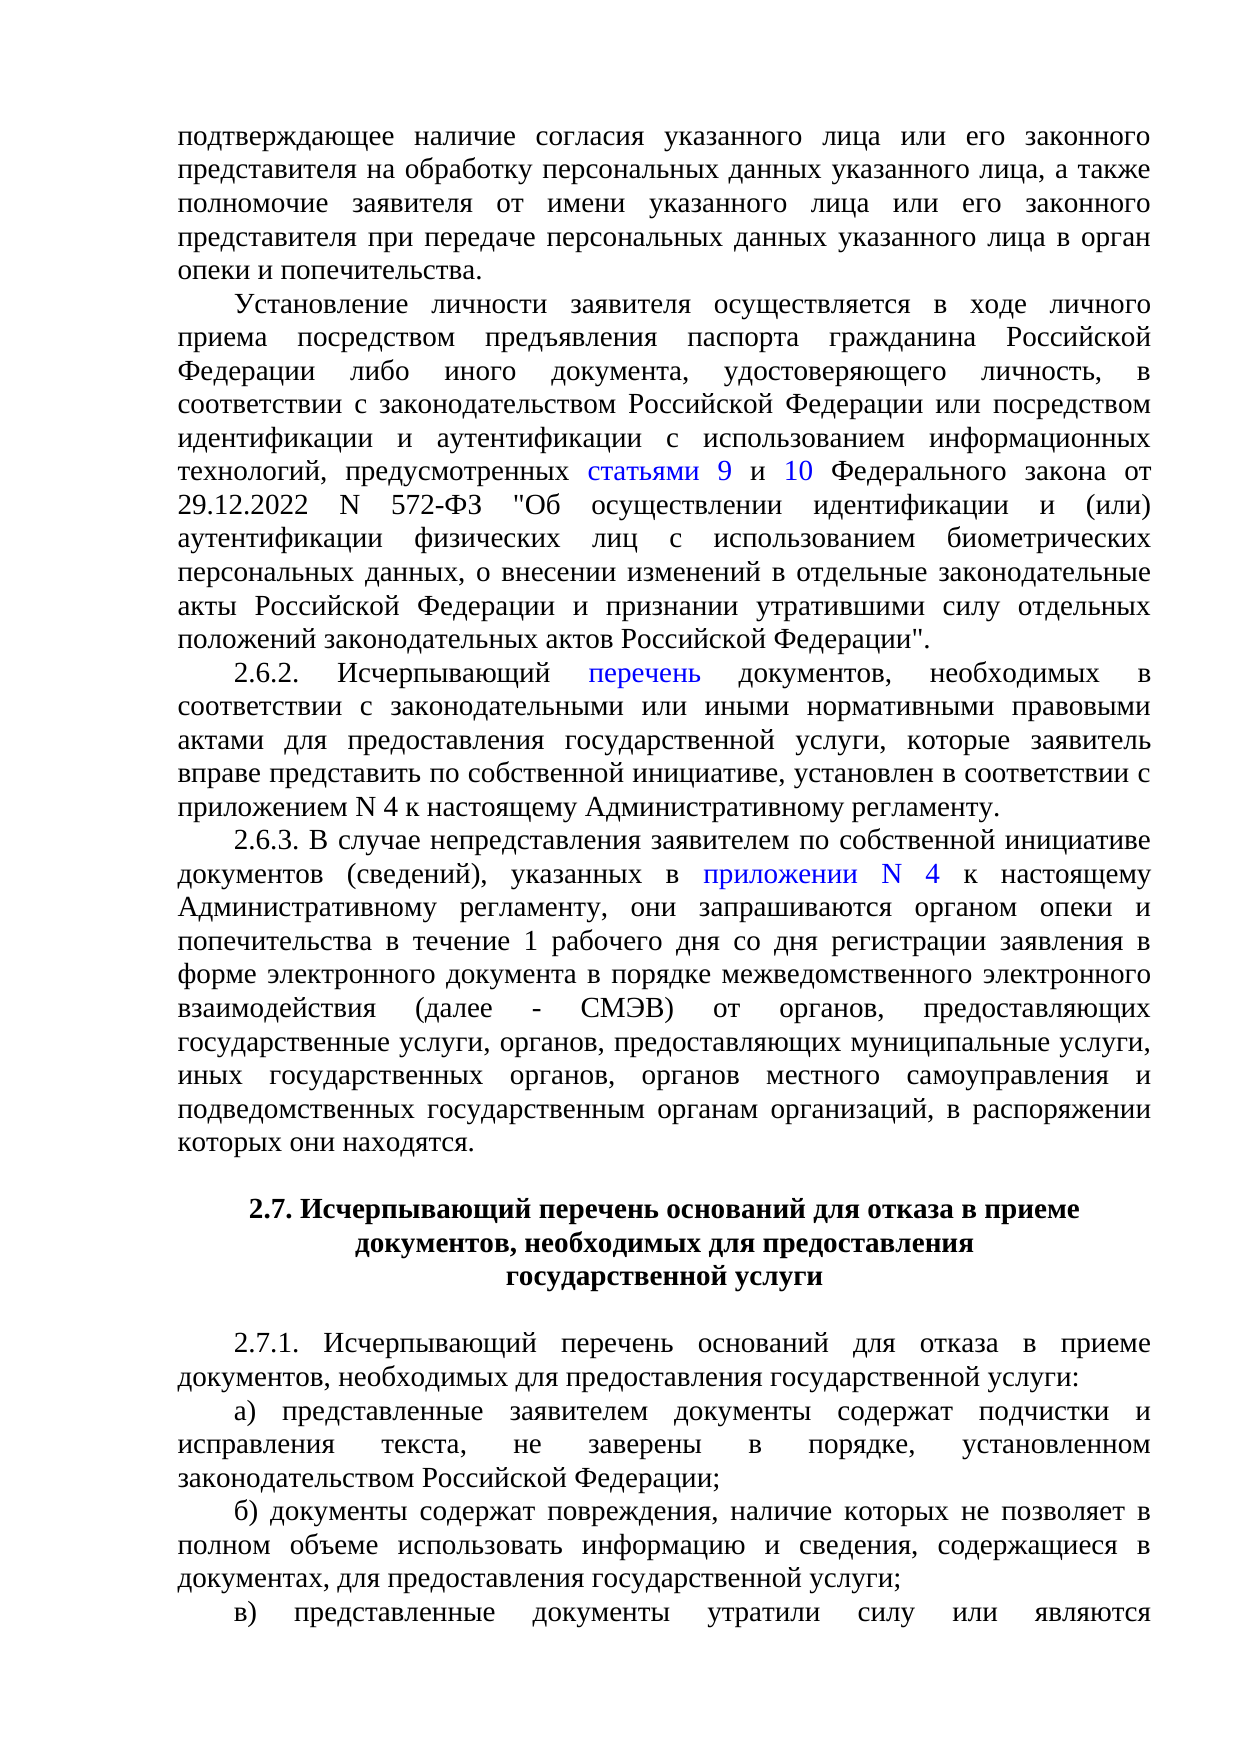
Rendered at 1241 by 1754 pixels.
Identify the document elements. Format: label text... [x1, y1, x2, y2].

text 2.7.1. Исчерпывающий перечень оснований для отказа в приеме документов, необходимых для предоставления государственной услуги: [177, 1326, 1152, 1393]
text а) представленные заявителем документы содержат подчистки и исправления текста, не заверены в порядке, установленном законодательством Российской Федерации; [177, 1393, 1152, 1493]
title документов, необходимых для предоставления [177, 1225, 1152, 1258]
title государственной услуги [177, 1258, 1152, 1292]
text 2.6.2. Исчерпывающий перечень документов, необходимых в соответствии с законодательными или иными нормативными правовыми актами для предоставления государственной услуги, которые заявитель вправе представить по собственной инициативе, установлен в соответствии с приложением N 4 к настоящему Административному регламенту. [177, 655, 1152, 822]
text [177, 118, 1152, 286]
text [177, 1594, 1152, 1627]
text Установление личности заявителя осуществляется в ходе личного приема посредством предъявления паспорта гражданина Российской Федерации либо иного документа, удостоверяющего личность, в соответствии с законодательством Российской Федерации или посредством идентификации и аутентификации с использованием информационных технологий, предусмотренных статьями 9 и 10 Федерального закона от 29.12.2022 N 572-ФЗ "Об осуществлении идентификации и (или) аутентификации физических лиц с использованием биометрических персональных данных, о внесении изменений в отдельные законодательные акты Российской Федерации и признании утратившими силу отдельных положений законодательных актов Российской Федерации". [177, 286, 1152, 655]
text б) документы содержат повреждения, наличие которых не позволяет в полном объеме использовать информацию и сведения, содержащиеся в документах, для предоставления государственной услуги; [177, 1493, 1152, 1594]
text 2.6.3. В случае непредставления заявителем по собственной инициативе документов (сведений), указанных в приложении N 4 к настоящему Административному регламенту, они запрашиваются органом опеки и попечительства в течение 1 рабочего дня со дня регистрации заявления в форме электронного документа в порядке межведомственного электронного взаимодействия (далее - СМЭВ) от органов, предоставляющих государственные услуги, органов, предоставляющих муниципальные услуги, иных государственных органов, органов местного самоуправления и подведомственных государственным органам организаций, в распоряжении которых они находятся. [177, 822, 1152, 1158]
title 2.7. Исчерпывающий перечень оснований для отказа в приеме [177, 1191, 1152, 1225]
